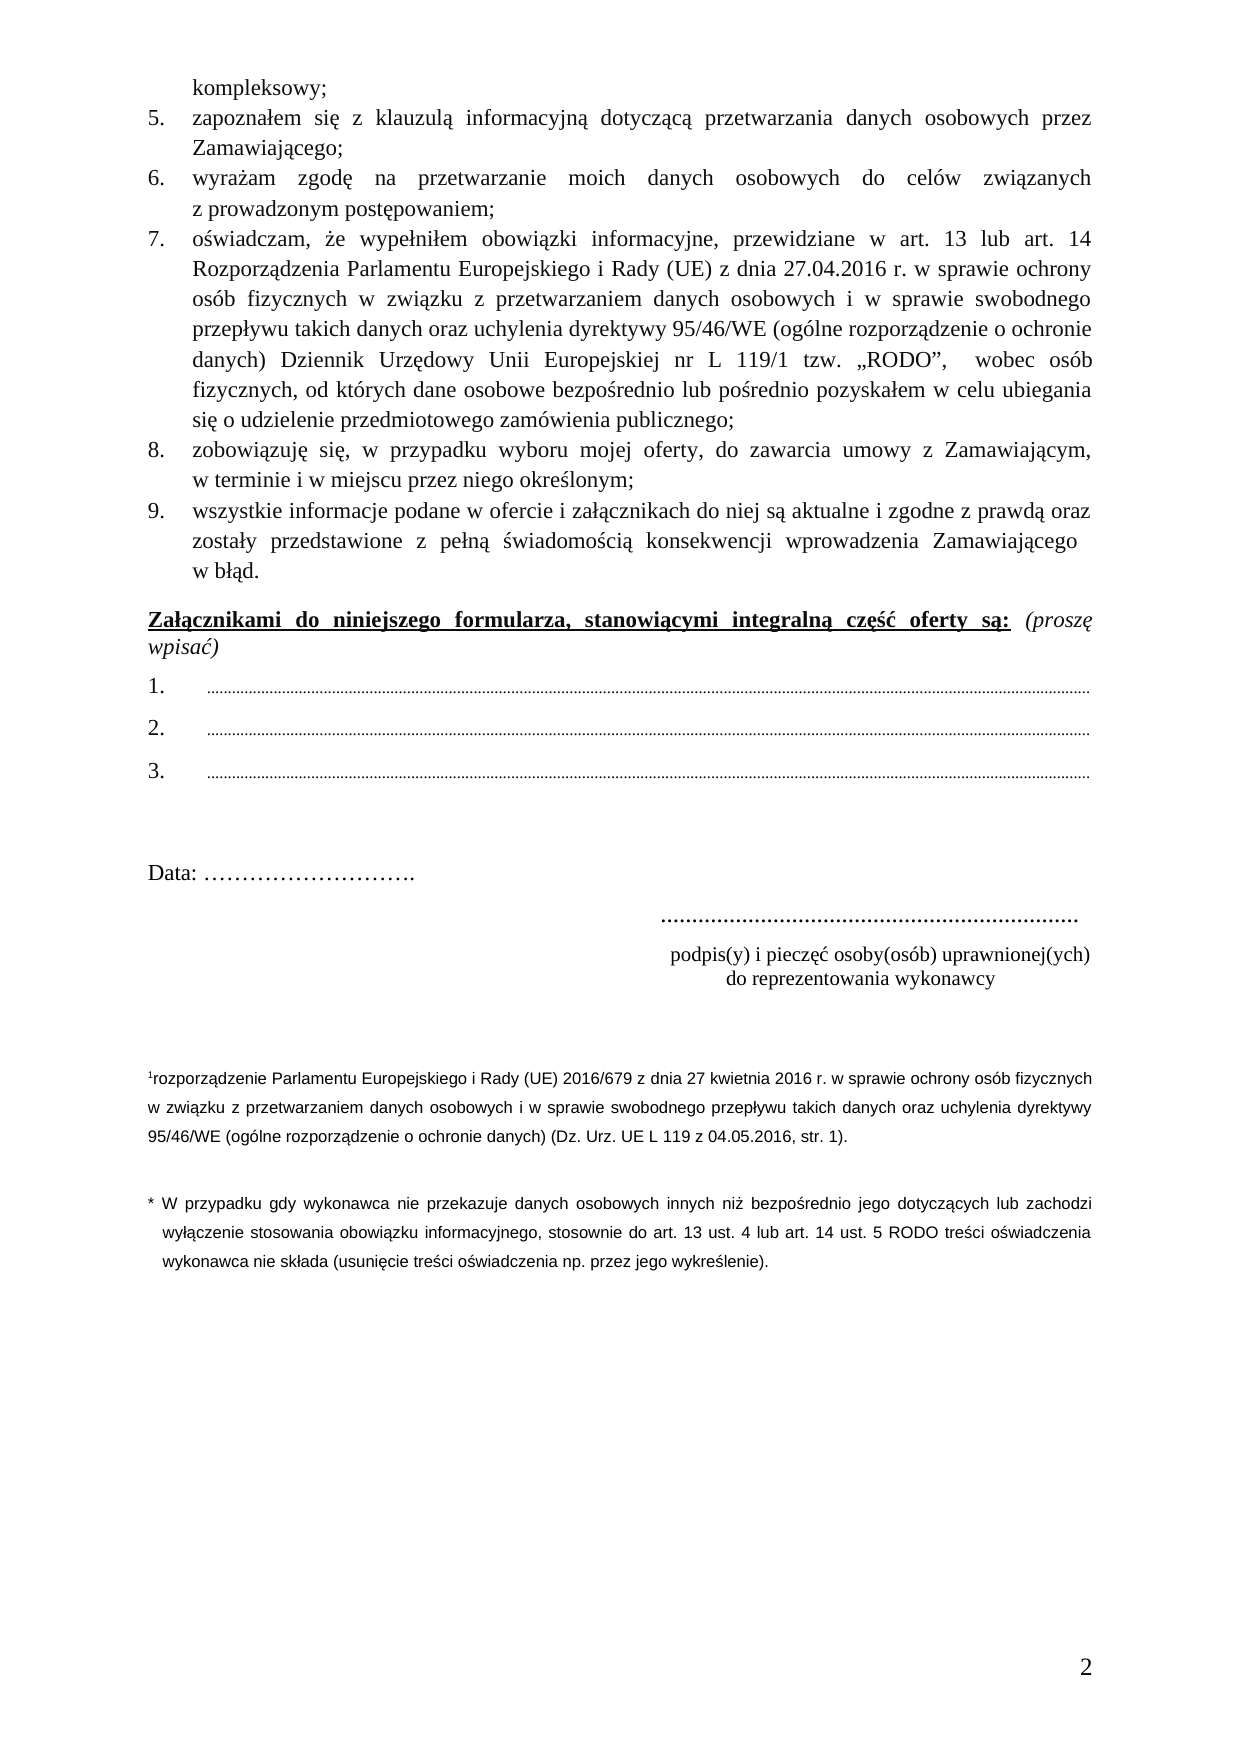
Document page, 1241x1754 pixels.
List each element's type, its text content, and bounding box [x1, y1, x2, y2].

list zobowiązuję się, w przypadku wyboru mojej oferty, do zawarcia umowy z Zamawiającym, w terminie i w miejscu przez niego określonym; [148, 436, 1093, 493]
text Załącznikami do niniejszego formularza, stanowiącymi integralną część oferty są: (proszę wpisać) [148, 607, 1093, 659]
text do reprezentowania wykonawcy [148, 966, 1093, 990]
list zapoznałem się z klauzulą informacyjną dotyczącą przetwarzania danych osobowych przez Zamawiającego; [148, 104, 1093, 161]
text Data: ………………………. [148, 859, 1093, 886]
text * W przypadku gdy wykonawca nie przekazuje danych osobowych innych niż bezpośrednio jego dotyczących lub zachodzi wyłączenie stosowania obowiązku informacyjnego, stosownie do art. 13 ust. 4 lub art. 14 ust. 5 RODO treści oświadczenia wykonawca nie składa (usunięcie treści oświadczenia np. przez jego wykreślenie). [148, 1194, 1093, 1271]
list oświadczam, że wypełniłem obowiązki informacyjne, przewidziane w art. 13 lub art. 14 Rozporządzenia Parlamentu Europejskiego i Rady (UE) z dnia 27.04.2016 r. w sprawie ochrony osób fizycznych w związku z przetwarzaniem danych osobowych i w sprawie swobodnego przepływu takich danych oraz uchylenia dyrektywy 95/46/WE (ogólne rozporządzenie o ochronie danych) Dziennik Urzędowy Unii Europejskiej nr L 119/1 tzw. „RODO”, wobec osób fizycznych, od których dane osobowe bezpośrednio lub pośrednio pozyskałem w celu ubiegania się o udzielenie przedmiotowego zamówienia publicznego; [148, 225, 1093, 432]
list .................................................................................................................................................................................................................... [148, 757, 1093, 783]
text 1rozporządzenie Parlamentu Europejskiego i Rady (UE) 2016/679 z dnia 27 kwietnia 2016 r. w sprawie ochrony osób fizycznych w związku z przetwarzaniem danych osobowych i w sprawie swobodnego przepływu takich danych oraz uchylenia dyrektywy 95/46/WE (ogólne rozporządzenie o ochronie danych) (Dz. Urz. UE L 119 z 04.05.2016, str. 1). [148, 1069, 1093, 1146]
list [148, 74, 1093, 100]
text ................................................................... [148, 899, 1093, 927]
text podpis(y) i pieczęć osoby(osób) uprawnionej(ych) [148, 942, 1093, 966]
list wszystkie informacje podane w ofercie i załącznikach do niej są aktualne i zgodne z prawdą oraz zostały przedstawione z pełną świadomością konsekwencji wprowadzenia Zamawiającego w błąd. [148, 497, 1093, 583]
list wyrażam zgodę na przetwarzanie moich danych osobowych do celów związanych z prowadzonym postępowaniem; [148, 164, 1093, 221]
list .................................................................................................................................................................................................................... [148, 672, 1093, 698]
list .................................................................................................................................................................................................................... [148, 714, 1093, 741]
